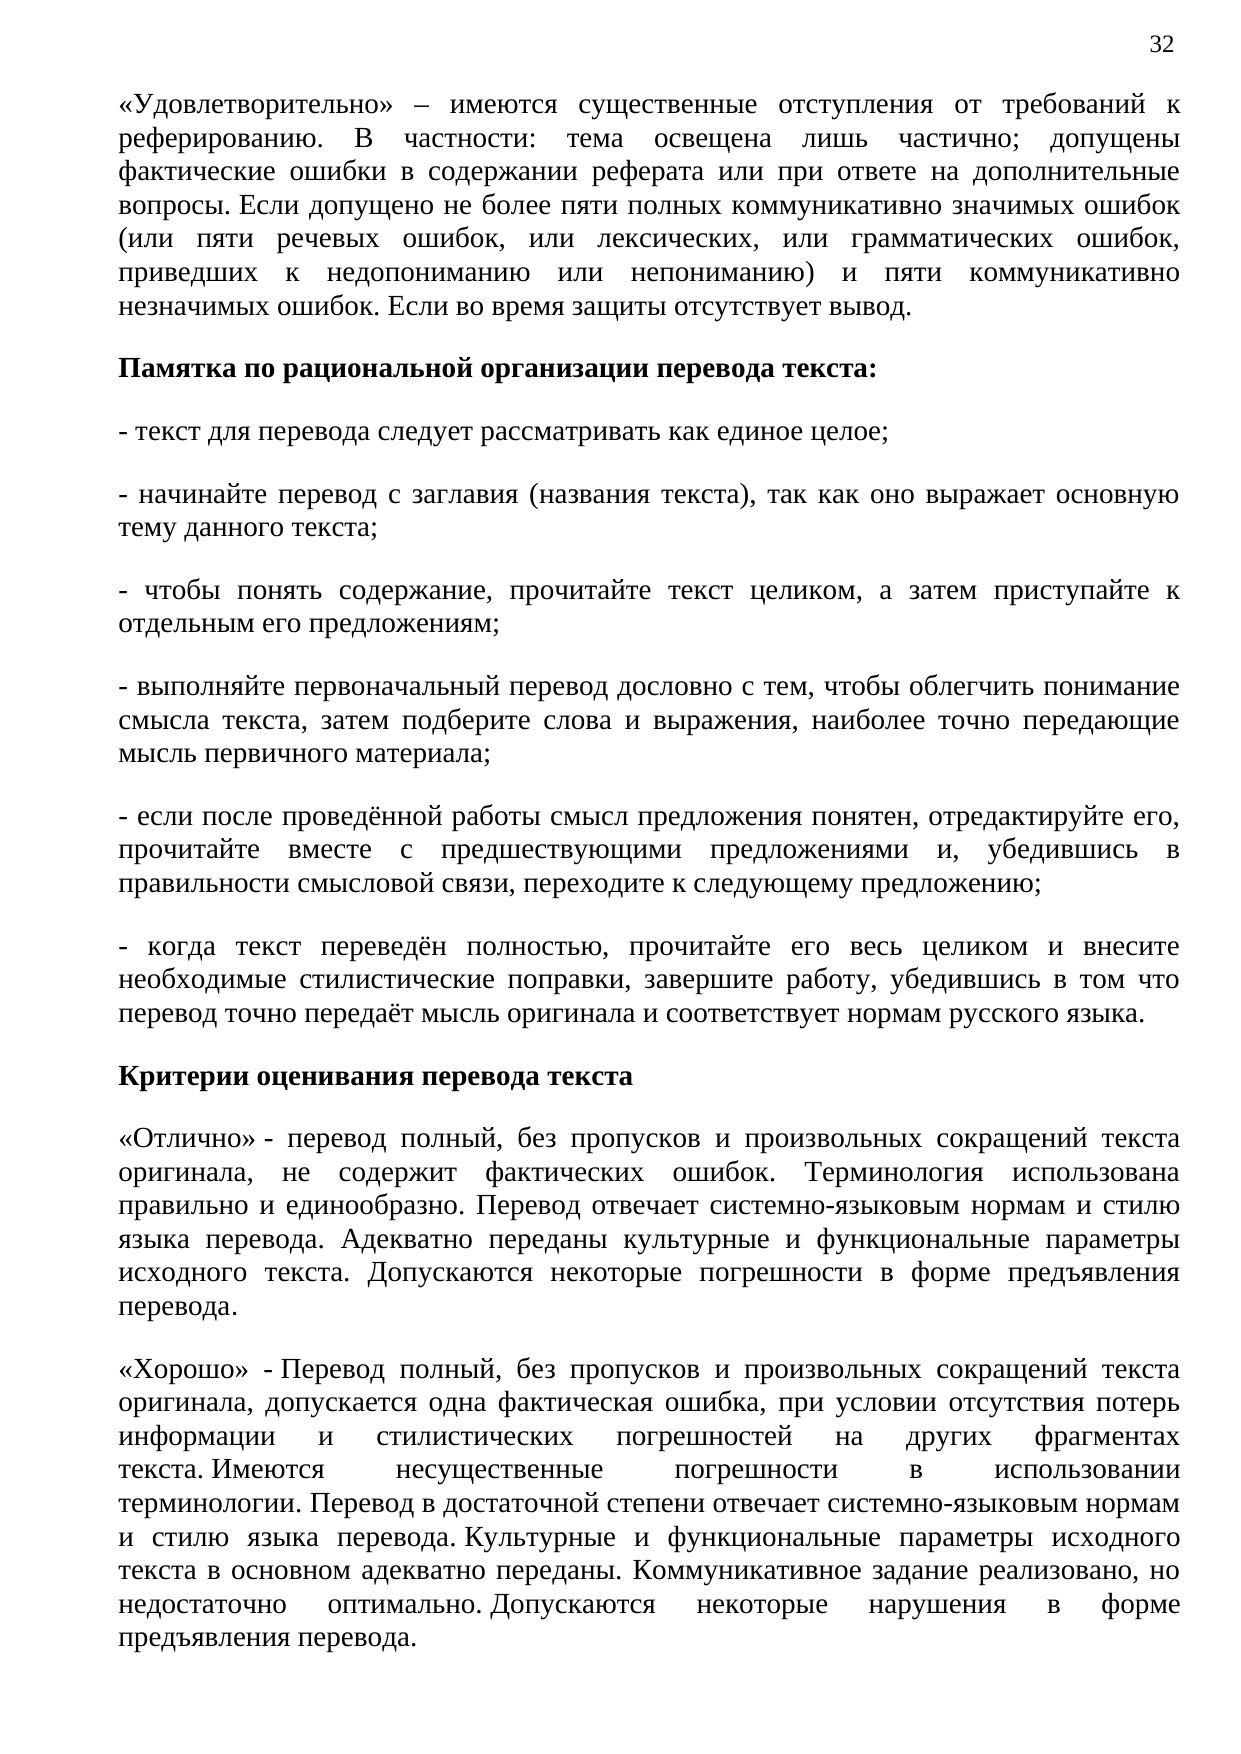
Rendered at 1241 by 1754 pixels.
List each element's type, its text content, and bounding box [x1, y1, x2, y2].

text - если после проведённой работы смысл предложения понятен, отредактируйте его, прочитайте вместе с предшествующими предложениями и, убедившись в правильности смысловой связи, переходите к следующему предложению; [118, 798, 1181, 899]
text - текст для перевода следует рассматривать как единое целое; [118, 413, 1181, 447]
text - когда текст переведён полностью, прочитайте его весь целиком и внесите необходимые стилистические поправки, завершите работу, убедившись в том что перевод точно передаёт мысль оригинала и соответствует нормам русского языка. [118, 928, 1181, 1028]
text - начинайте перевод с заглавия (названия текста), так как оно выражает основную тему данного текста; [118, 476, 1181, 543]
text Памятка по рациональной организации перевода текста: [118, 350, 1181, 384]
text - чтобы понять содержание, прочитайте текст целиком, а затем приступайте к отдельным его предложениям; [118, 572, 1181, 639]
text «Хорошо» - Перевод полный, без пропусков и произвольных сокращений текста оригинала, допускается одна фактическая ошибка, при условии отсутствия потерь информации и стилистических погрешностей на других фрагментах текста. Имеются несущественные погрешности в использовании терминологии. Перевод в достаточной степени отвечает системно-языковым нормам и стилю языка перевода. Культурные и функциональные параметры исходного текста в основном адекватно переданы. Коммуникативное задание реализовано, но недостаточно оптимально. Допускаются некоторые нарушения в форме предъявления перевода. [118, 1351, 1181, 1653]
text «Удовлетворительно» – имеются существенные отступления от требований к реферированию. В частности: тема освещена лишь частично; допущены фактические ошибки в содержании реферата или при ответе на дополнительные вопросы. Если допущено не более пяти полных коммуникативно значимых ошибок (или пяти речевых ошибок, или лексических, или грамматических ошибок, приведших к недопониманию или непониманию) и пяти коммуникативно незначимых ошибок. Если во время защиты отсутствует вывод. [118, 86, 1181, 321]
text - выполняйте первоначальный перевод дословно с тем, чтобы облегчить понимание смысла текста, затем подберите слова и выражения, наиболее точно передающие мысль первичного материала; [118, 668, 1181, 769]
text Критерии оценивания перевода текста [118, 1058, 1181, 1091]
text «Отлично» - перевод полный, без пропусков и произвольных сокращений текста оригинала, не содержит фактических ошибок. Терминология использована правильно и единообразно. Перевод отвечает системно-языковым нормам и стилю языка перевода. Адекватно переданы культурные и функциональные параметры исходного текста. Допускаются некоторые погрешности в форме предъявления перевода. [118, 1120, 1181, 1322]
